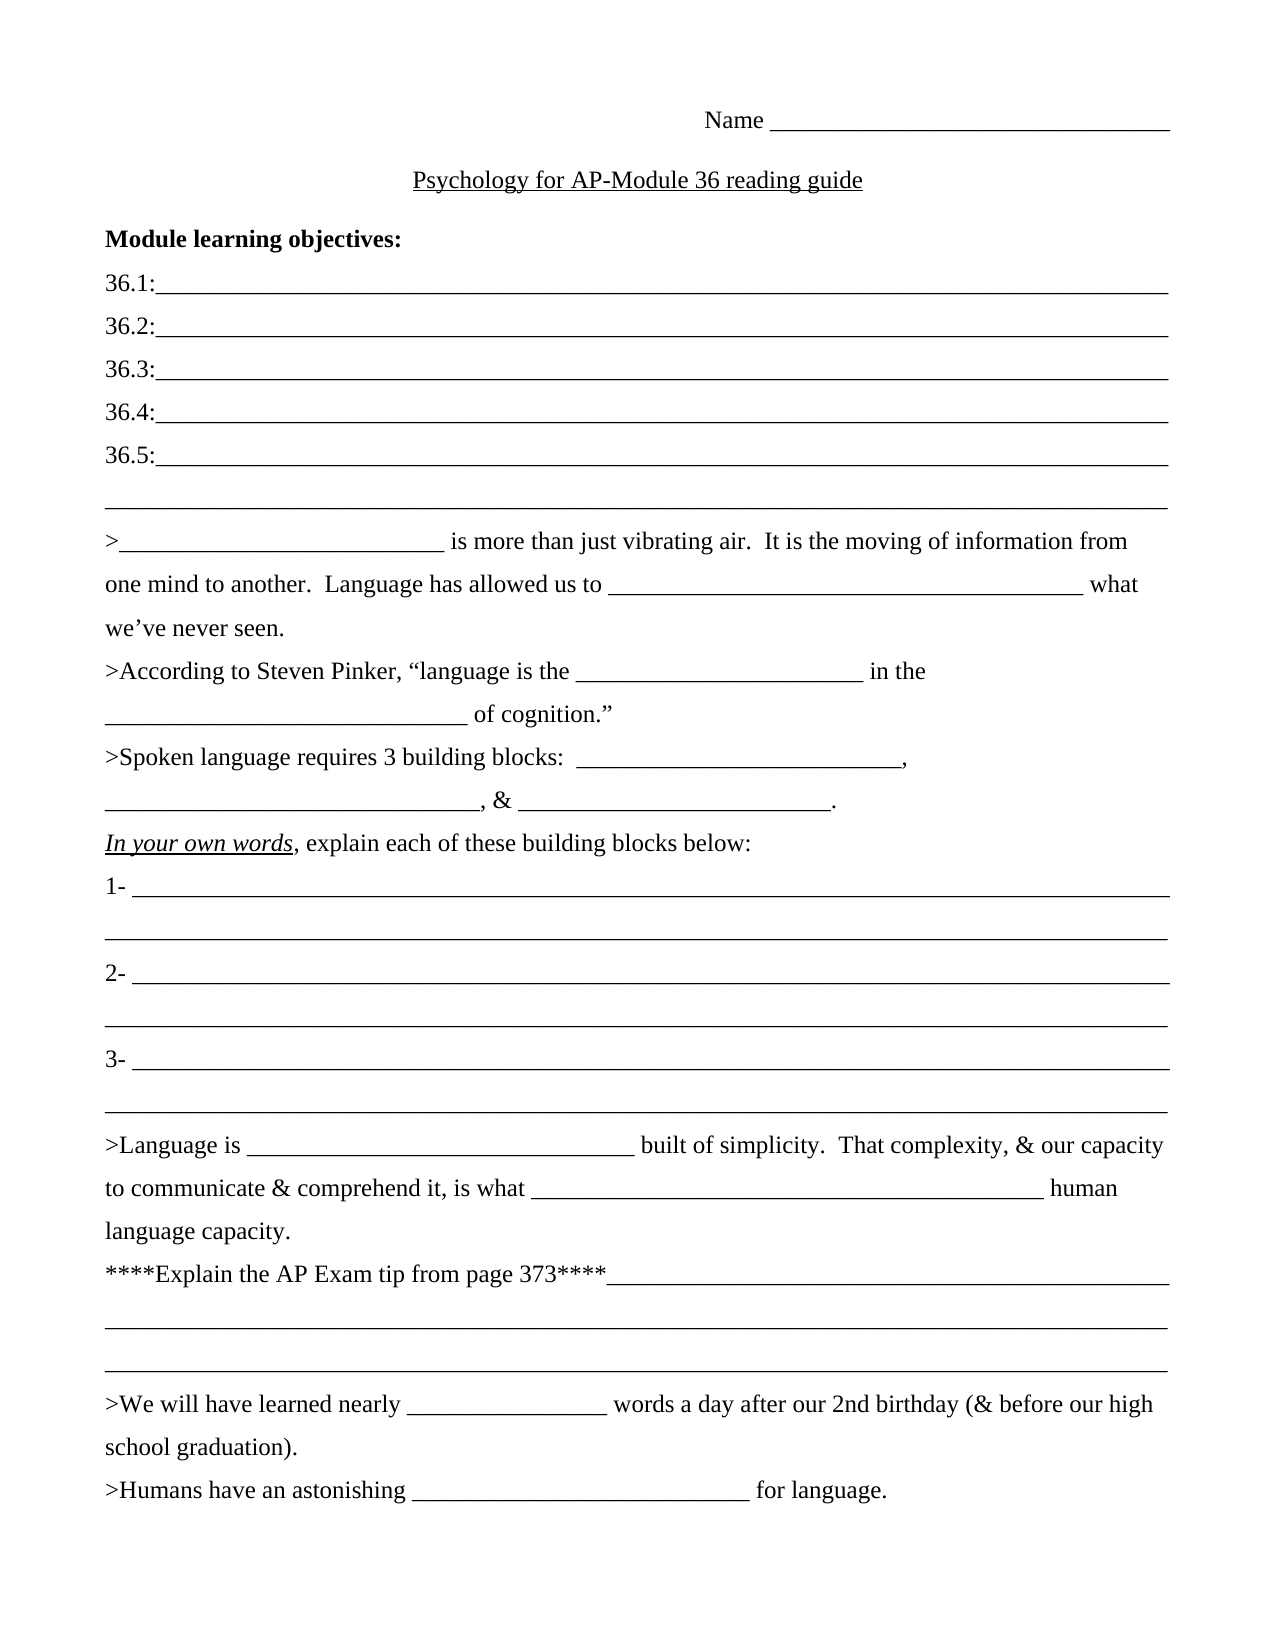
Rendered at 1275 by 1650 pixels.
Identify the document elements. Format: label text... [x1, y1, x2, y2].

text Psychology for AP-Module 36 reading guide [105, 165, 1170, 193]
text Name ________________________________ [105, 105, 1170, 134]
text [105, 224, 1170, 1504]
